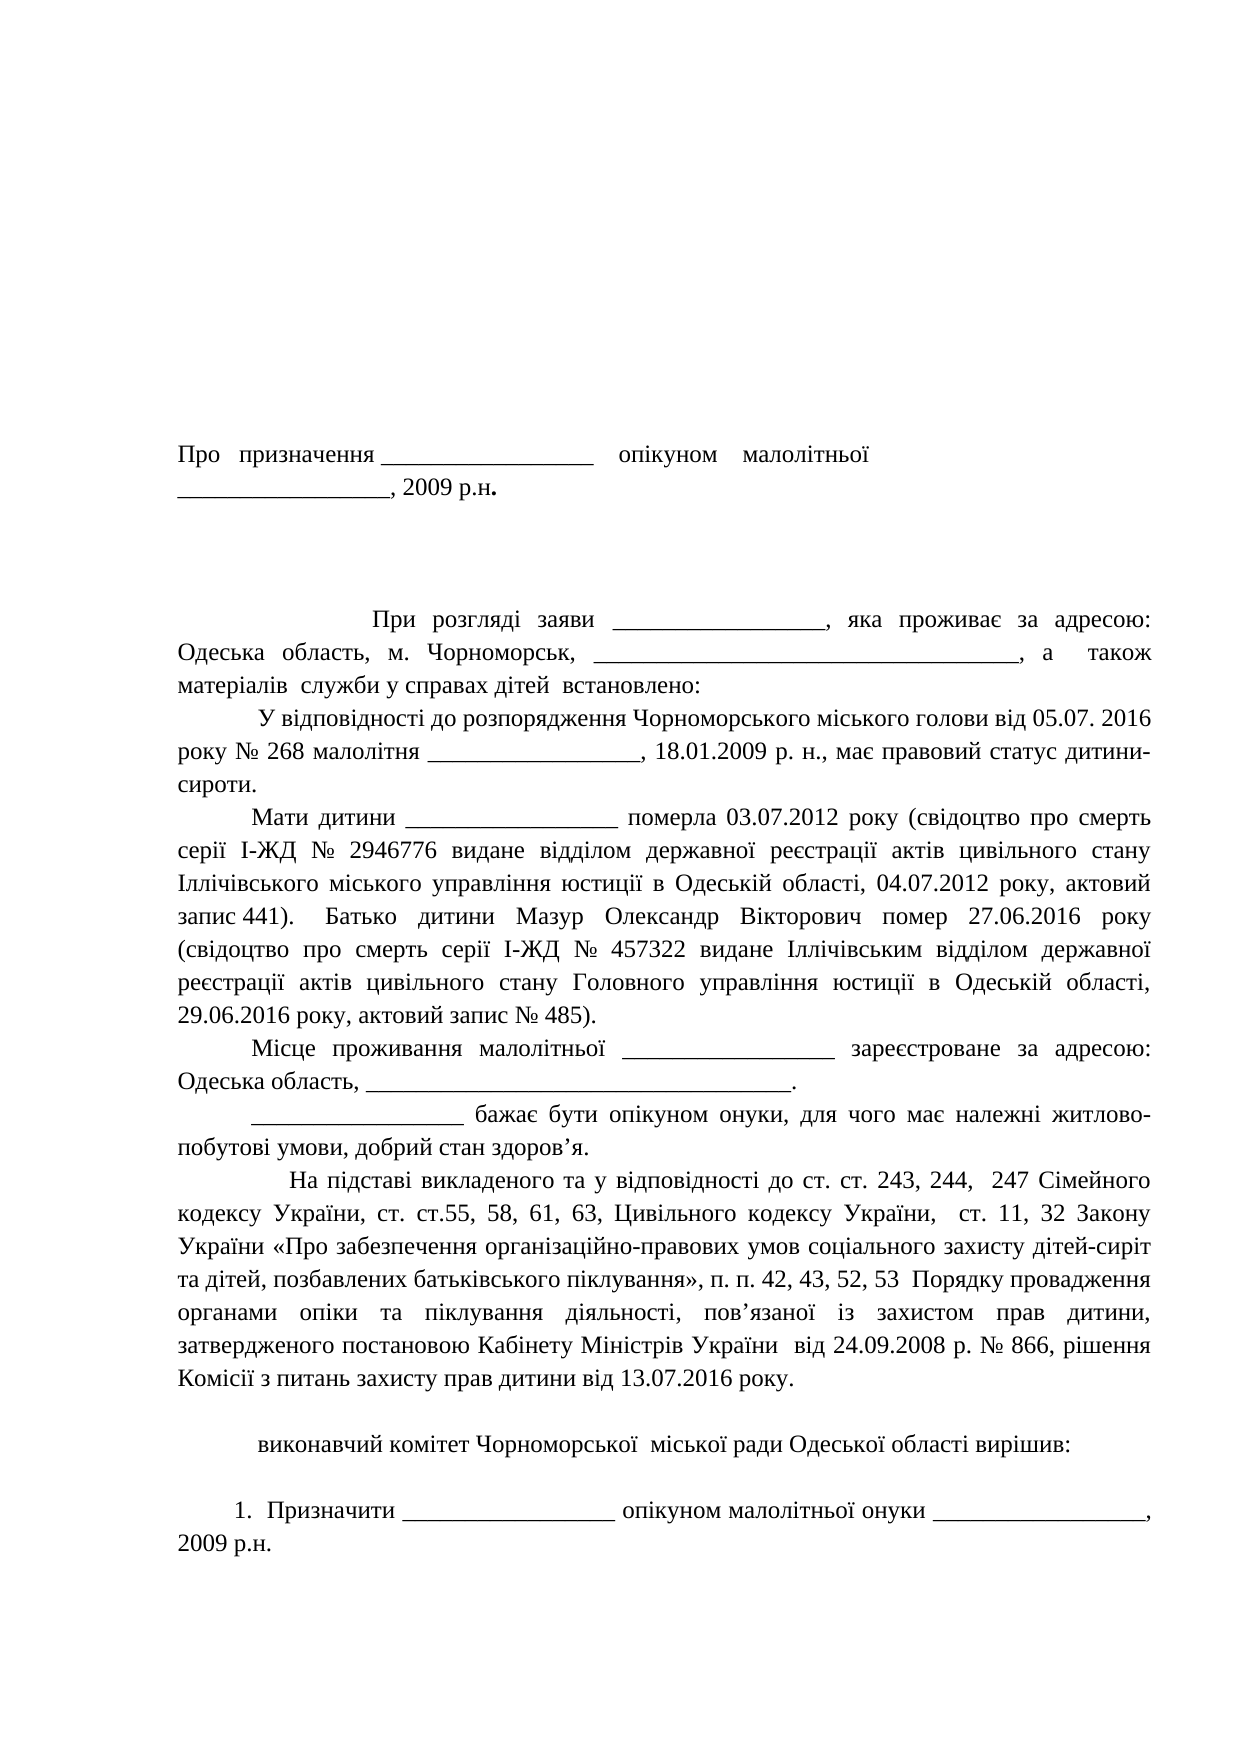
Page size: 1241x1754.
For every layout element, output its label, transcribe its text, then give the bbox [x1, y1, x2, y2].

text На підставі викладеного та у відповідності до ст. ст. 243, 244, 247 Сімейного кодексу України, ст. ст.55, 58, 61, 63, Цивільного кодексу України, ст. 11, 32 Закону України «Про забезпечення організаційно-правових умов соціального захисту дітей-сиріт та дітей, позбавлених батьківського піклування», п. п. 42, 43, 52, 53 Порядку провадження органами опіки та піклування діяльності, пов’язаної із захистом прав дитини, затвердженого постановою Кабінету Міністрів України від 24.09.2008 р. № 866, рішення Комісії з питань захисту прав дитини від 13.07.2016 року. [177, 1165, 1152, 1392]
text Місце проживання малолітньої _________________ зареєстроване за адресою: Одеська область, __________________________________. [177, 1033, 1152, 1095]
text Про призначення _________________ опікуном малолітньої [177, 439, 1152, 467]
text виконавчий комітет Чорноморської міської ради Одеської області вирішив: [177, 1429, 1152, 1458]
text 1. Призначити _________________ опікуном малолітньої онуки _________________, 2009 р.н. [177, 1495, 1152, 1557]
text _________________ бажає бути опікуном онуки, для чого має належні житлово-побутові умови, добрий стан здоров’я. [177, 1099, 1152, 1161]
text При розгляді заяви _________________, яка проживає за адресою: Одеська область, м. Чорноморськ, __________________________________, а також матеріалів служби у справах дітей встановлено: [177, 604, 1152, 698]
text Мати дитини _________________ померла 03.07.2012 року (свідоцтво про смерть серії І-ЖД № 2946776 видане відділом державної реєстрації актів цивільного стану Іллічівського міського управління юстиції в Одеській області, 04.07.2012 року, актовий запис 441). Батько дитини Мазур Олександр Вікторович помер 27.06.2016 року (свідоцтво про смерть серії І-ЖД № 457322 видане Іллічівським відділом державної реєстрації актів цивільного стану Головного управління юстиції в Одеській області, 29.06.2016 року, актовий запис № 485). [177, 802, 1152, 1029]
text _________________, 2009 р.н. [177, 472, 1152, 500]
text У відповідності до розпорядження Чорноморського міського голови від 05.07. 2016 року № 268 малолітня _________________, 18.01.2009 р. н., має правовий статус дитини-сироти. [177, 703, 1152, 798]
